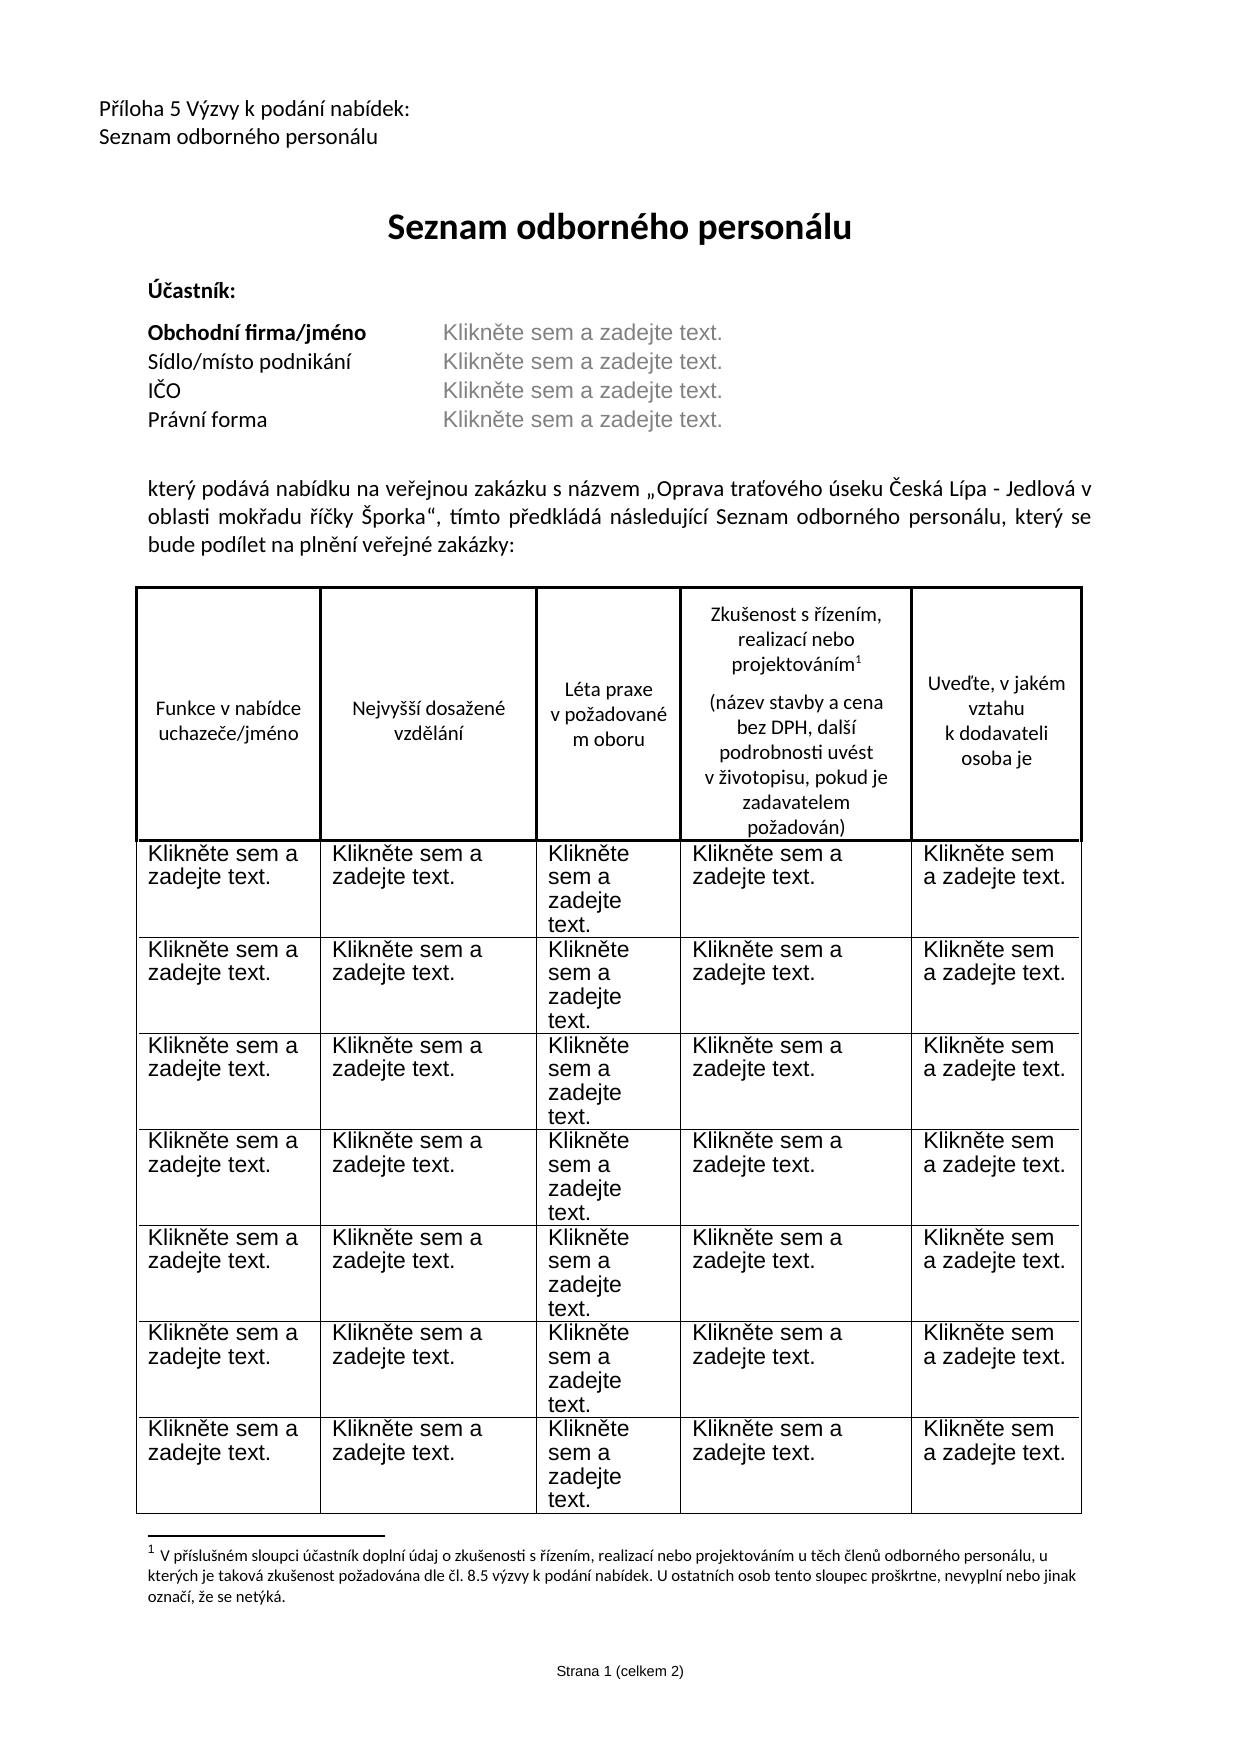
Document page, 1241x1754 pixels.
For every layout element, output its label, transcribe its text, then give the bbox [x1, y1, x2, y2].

table_header Léta praxe v požadovaném oboru [538, 589, 679, 839]
text Právní forma [148, 404, 1093, 433]
title Seznam odborného personálu [148, 203, 1093, 249]
text Obchodní firma/jméno [148, 318, 1093, 347]
text IČO [148, 376, 1093, 404]
text Sídlo/místo podnikání [148, 347, 1093, 376]
text Účastník: [148, 274, 1093, 305]
table_header Uveďte, v jakém vztahu k dodavateli osoba je [913, 589, 1080, 839]
table_header Nejvyšší dosažené vzdělání [322, 589, 535, 839]
table_header Zkušenost s řízením, realizací nebo projektováním (název stavby a cena bez DPH, další podrobnosti uvést v životopisu, pokud je zadavatelem požadován) [682, 589, 910, 839]
table_header Funkce v nabídce uchazeče/jméno [138, 589, 319, 839]
text který podává nabídku na veřejnou zakázku s názvem „Oprava traťového úseku Česká Lípa - Jedlová v oblasti mokřadu říčky Šporka“, tímto předkládá následující Seznam odborného personálu, který se bude podílet na plnění veřejné zakázky: [148, 474, 1093, 558]
